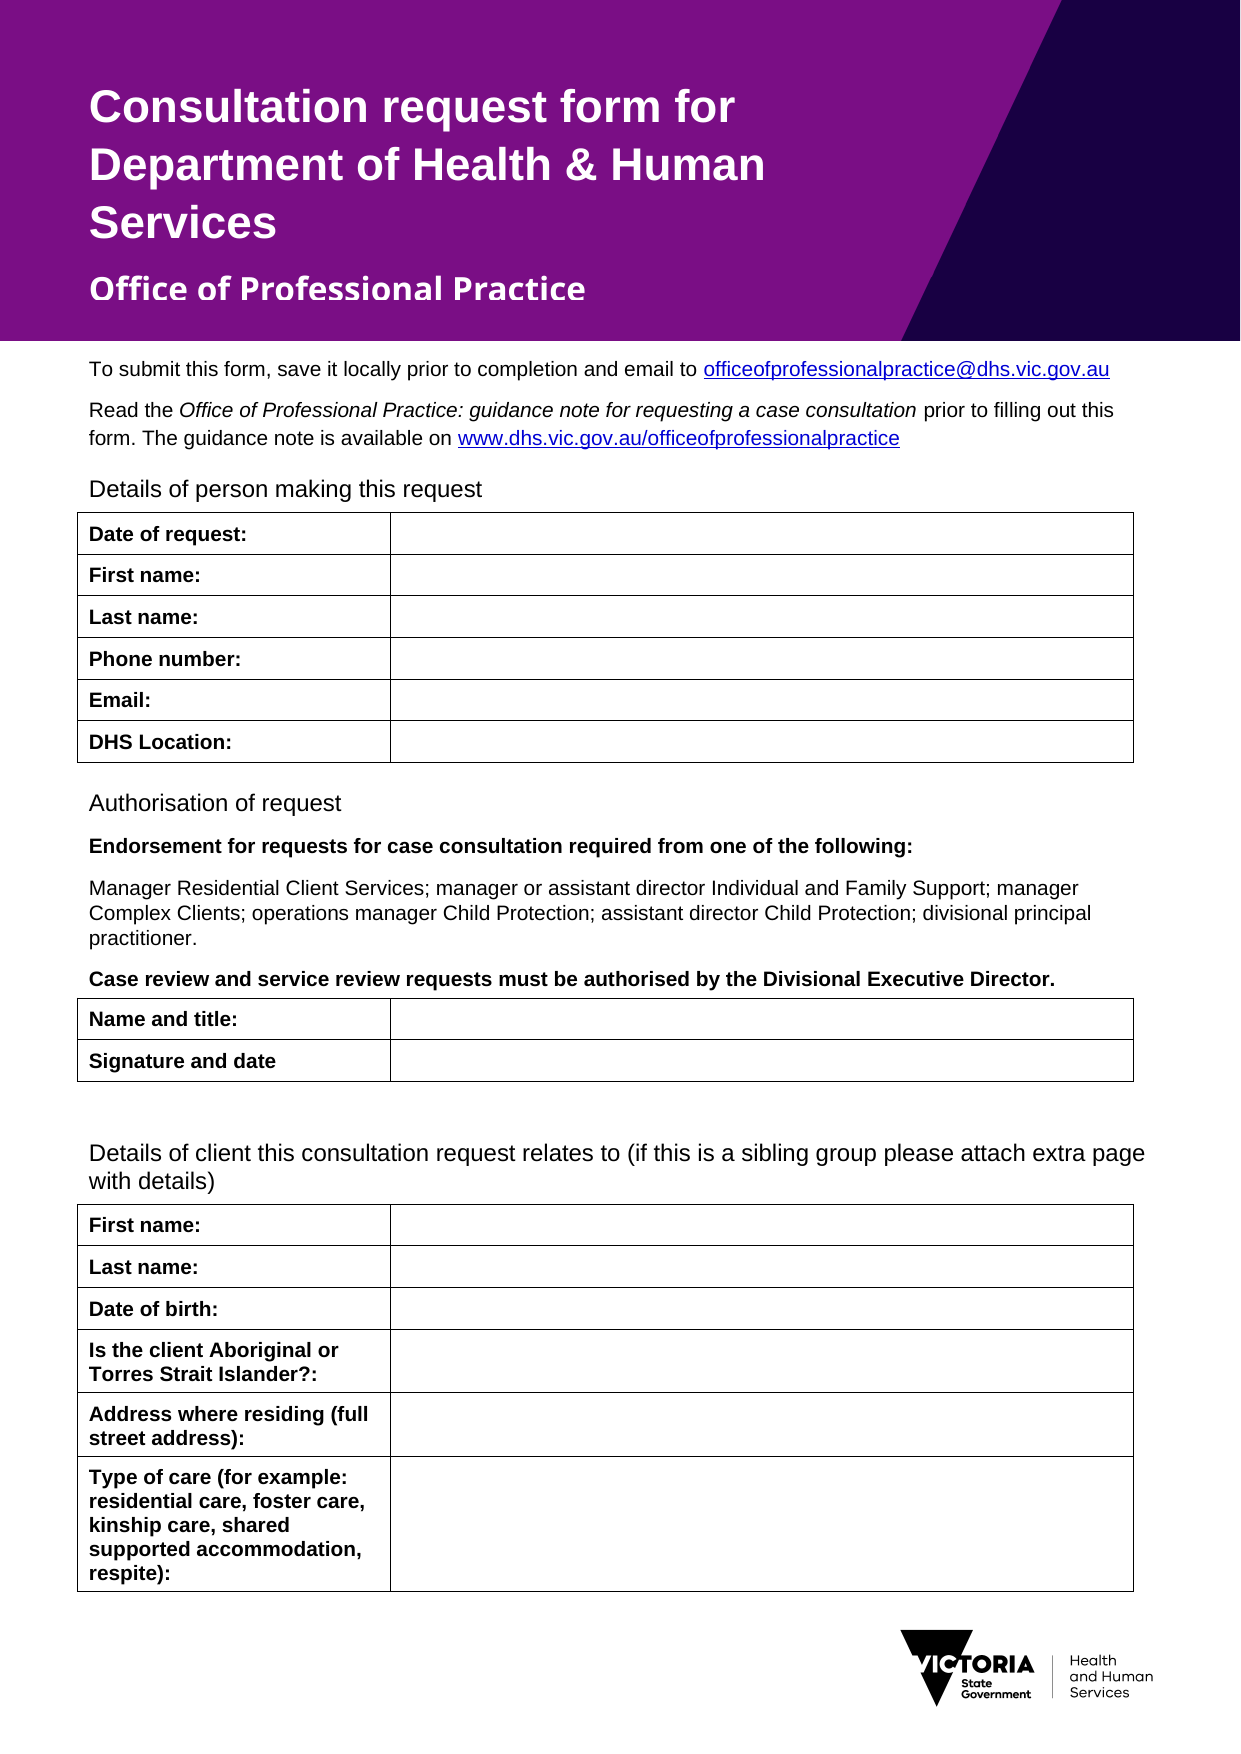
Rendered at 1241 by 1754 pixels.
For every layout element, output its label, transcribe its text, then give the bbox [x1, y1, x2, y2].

table_header [391, 513, 1133, 554]
table_header [391, 1205, 1133, 1245]
table_header First name: [78, 1205, 390, 1245]
table_cell First name: [78, 555, 390, 595]
table_cell [391, 1457, 1133, 1591]
table_cell [391, 638, 1133, 679]
text To submit this form, save it locally prior to completion and email to officeofprofessionalpractice@dhs.vic.gov.au [89, 353, 1152, 381]
table_cell [391, 1040, 1133, 1081]
text Authorisation of request [89, 788, 1152, 816]
table_cell [391, 1288, 1133, 1329]
table_cell Phone number: [78, 638, 390, 679]
text Read the Office of Professional Practice: guidance note for requesting a case consultation prior to filling out this form. The guidance note is available on www.dhs.vic.gov.au/officeofprofessionalpractice [89, 393, 1152, 449]
table_header Date of request: [78, 513, 390, 554]
text Case review and service review requests must be authorised by the Divisional Executive Director. [89, 966, 1152, 991]
text Details of client this consultation request relates to (if this is a sibling group please attach extra page with details) [89, 1138, 1152, 1194]
table_cell [391, 1330, 1133, 1392]
picture [0, 1624, 1241, 1754]
table_cell Office of Professional Practice [78, 249, 937, 353]
table_cell Date of birth: [78, 1288, 390, 1329]
text Endorsement for requests for case consultation required from one of the following: [89, 833, 1152, 858]
table_cell Signature and date [78, 1040, 390, 1081]
table_cell Is the client Aboriginal or Islander?: [78, 1330, 390, 1392]
table_header [391, 999, 1133, 1039]
table_cell [391, 680, 1133, 720]
table_cell [391, 1246, 1133, 1287]
table_cell Last name: [78, 1246, 390, 1287]
picture [0, 0, 1241, 341]
text Details of person making this request [89, 474, 1152, 503]
table_cell DHS Location: [78, 721, 390, 762]
table_cell [391, 1393, 1133, 1456]
table_cell Last name: [78, 596, 390, 637]
table_cell [391, 555, 1133, 595]
table_cell Email: [78, 680, 390, 720]
table_cell Type of care (for example: residential care, foster care, kinship care, shared supported accommodation, respite): [78, 1457, 390, 1591]
table_cell [391, 721, 1133, 762]
table_header Name and title: [78, 999, 390, 1039]
text Manager Residential Client Services; manager or assistant director Individual and Family Support; manager Complex Clients; operations manager Child Protection; assistant director Child Protection; divisional principal practitioner. [89, 874, 1152, 949]
table_cell Address where residing (full street address): [78, 1393, 390, 1456]
table_header Consultation request form for Department of Health & Human Services [78, 74, 937, 248]
table_cell [391, 596, 1133, 637]
